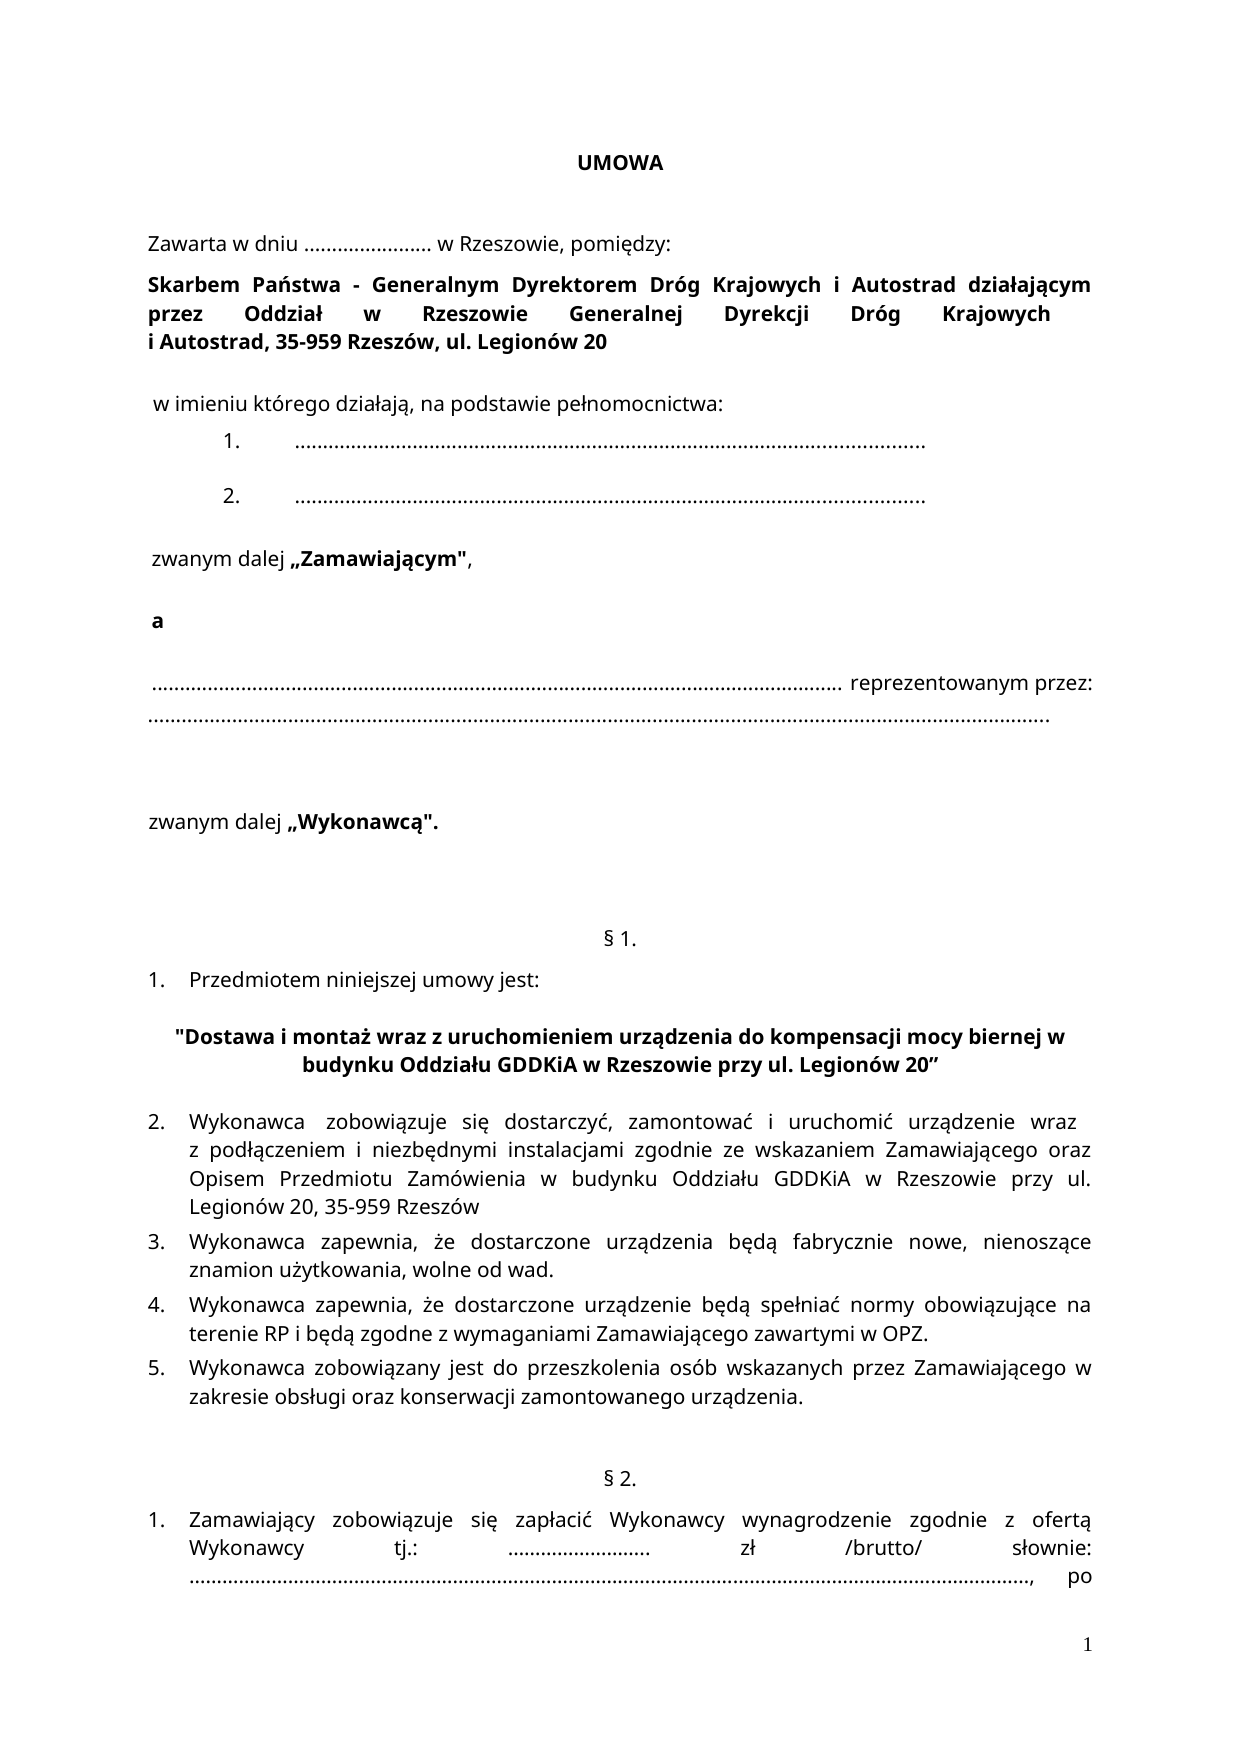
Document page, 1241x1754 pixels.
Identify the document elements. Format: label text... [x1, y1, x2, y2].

text w imieniu którego działają, na podstawie pełnomocnictwa: [153, 362, 1093, 424]
text zwanym dalej „Wykonawcą". [148, 807, 1093, 836]
text a [151, 579, 1097, 641]
text UMOWA [148, 148, 1093, 176]
text Zawarta w dniu ....................... w Rzeszowie, pomiędzy: [148, 229, 1093, 258]
text ............................................................................................................................ reprezentowanym przez: [151, 641, 1097, 703]
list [148, 1505, 1093, 1590]
text zwanym dalej „Zamawiającym", [151, 516, 1097, 579]
text "Dostawa i montaż wraz z uruchomieniem urządzenia do kompensacji mocy biernej w budynku Oddziału GDDKiA w Rzeszowie przy ul. Legionów 20” [148, 1022, 1093, 1079]
text Skarbem Państwa - Generalnym Dyrektorem Dróg Krajowych i Autostrad działającym przez Oddział w Rzeszowie Generalnej Dyrekcji Dróg Krajowych i Autostrad, 35-959 Rzeszów, ul. Legionów 20 [148, 270, 1093, 356]
text § 2. [148, 1464, 1093, 1492]
list Wykonawca zobowiązuje się dostarczyć, zamontować i uruchomić urządzenie wraz z podłączeniem i niezbędnymi instalacjami zgodnie ze wskazaniem Zamawiającego oraz Opisem Przedmiotu Zamówienia w budynku Oddziału GDDKiA w Rzeszowie przy ul. Legionów 20, 35-959 Rzeszów [148, 1107, 1093, 1221]
list Przedmiotem niniejszej umowy jest: [148, 965, 1093, 993]
text § 1. [148, 924, 1093, 952]
list Wykonawca zapewnia, że dostarczone urządzenie będą spełniać normy obowiązujące na terenie RP i będą zgodne z wymaganiami Zamawiającego zawartymi w OPZ. [148, 1290, 1093, 1347]
list Wykonawca zapewnia, że dostarczone urządzenia będą fabrycznie nowe, nienoszące znamion użytkowania, wolne od wad. [148, 1227, 1093, 1284]
list Wykonawca zobowiązany jest do przeszkolenia osób wskazanych przez Zamawiającego w zakresie obsługi oraz konserwacji zamontowanego urządzenia. [148, 1353, 1093, 1410]
